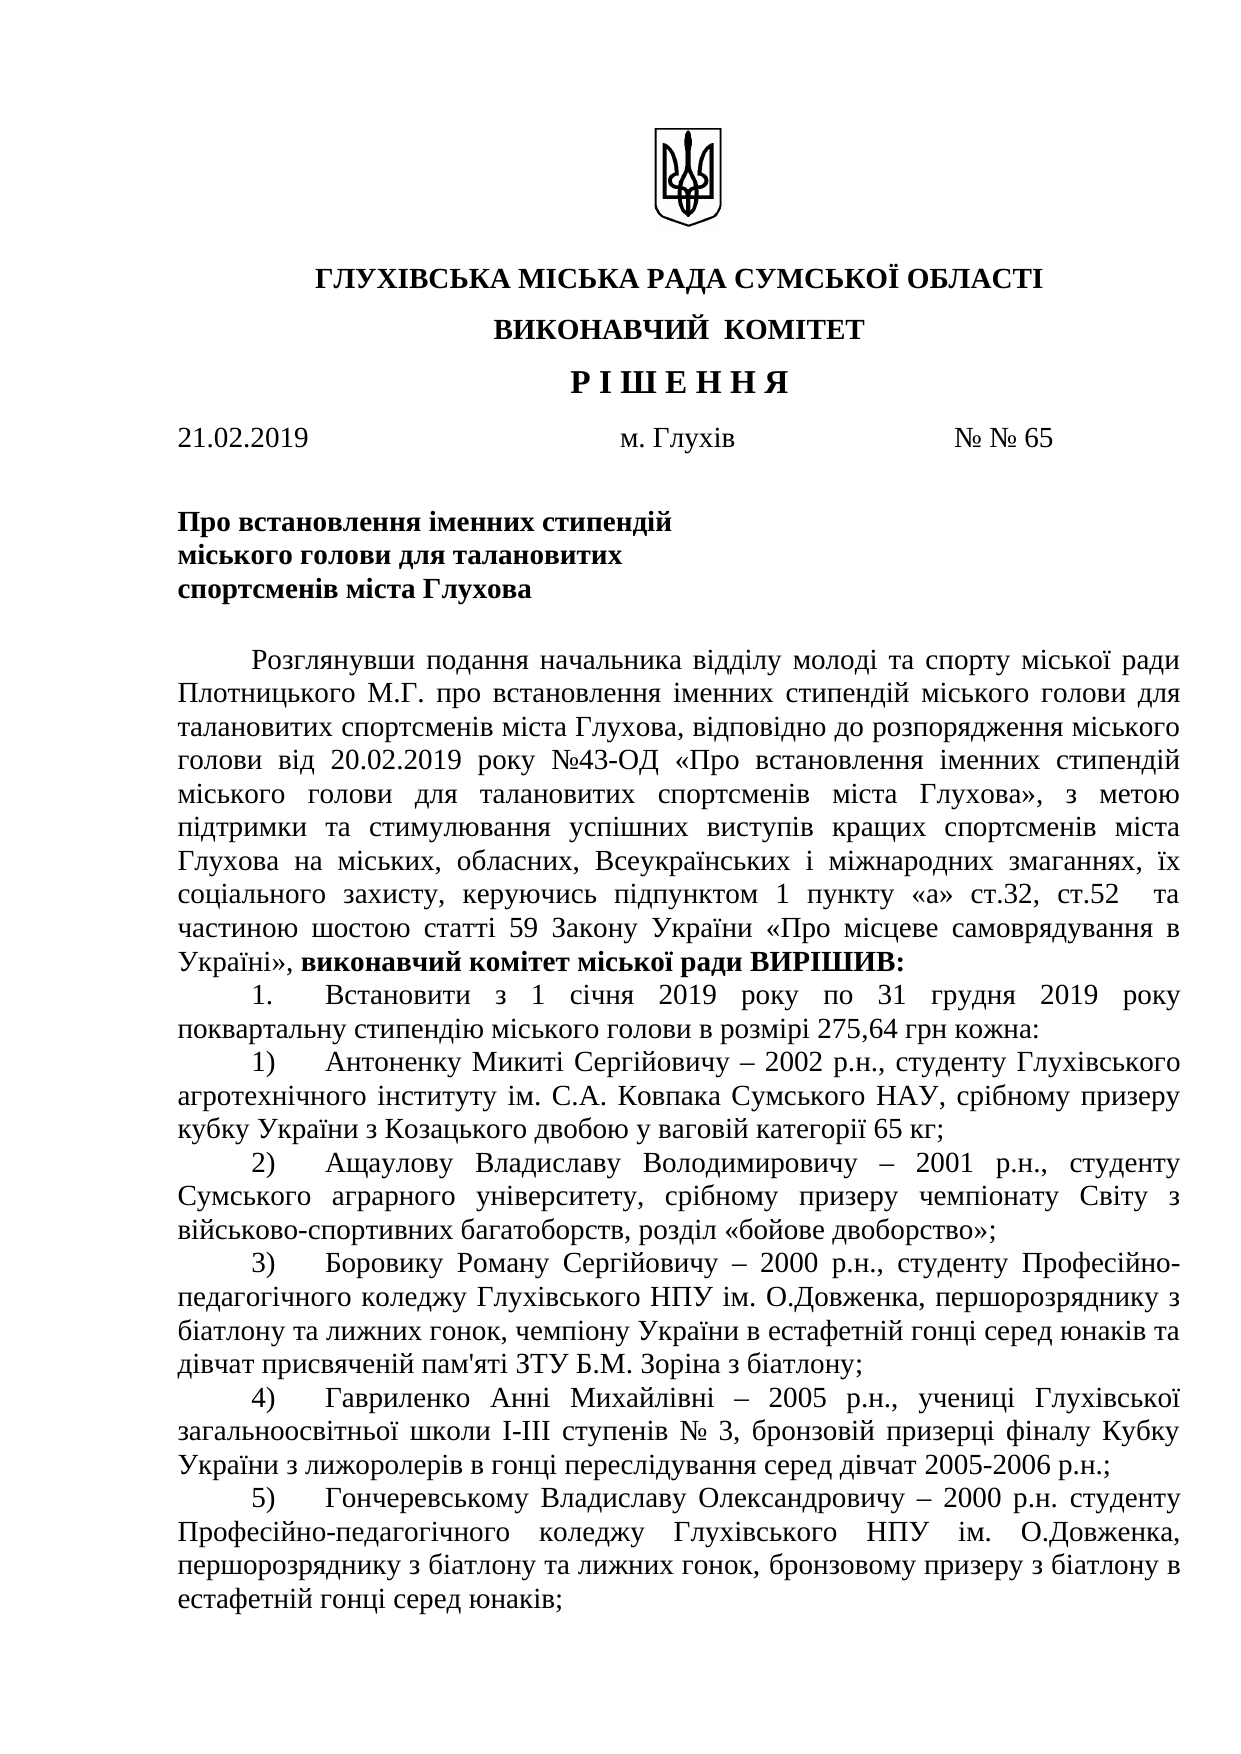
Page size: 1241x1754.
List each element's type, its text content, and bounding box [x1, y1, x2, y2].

list Гавриленко Анні Михайлівні – 2005 р.н., учениці Глухівської загальноосвітньої школи І-ІІІ ступенів № 3, бронзовій призерці фіналу Кубку України з лижоролерів в гонці переслідування серед дівчат 2005-2006 р.н.; [177, 1380, 1181, 1480]
text спортсменів міста Глухова [177, 571, 1181, 604]
list Ащаулову Владиславу Володимировичу – 2001 р.н., студенту Сумського аграрного університету, срібному призеру чемпіонату Світу з військово-спортивних багатоборств, розділ «бойове двоборство»; [177, 1145, 1181, 1246]
list Боровику Роману Сергійовичу – 2000 р.н., студенту Професійно-педагогічного коледжу Глухівського НПУ ім. О.Довженка, першорозряднику з біатлону та лижних гонок, чемпіону України в естафетній гонці серед юнаків та дівчат присвяченій пам'яті ЗТУ Б.М. Зоріна з біатлону; [177, 1246, 1181, 1380]
list Гончеревському Владиславу Олександровичу – 2000 р.н. студенту Професійно-педагогічного коледжу Глухівського НПУ ім. О.Довженка, першорозряднику з біатлону та лижних гонок, бронзовому призеру з біатлону в естафетній гонці серед юнаків; [177, 1480, 1181, 1614]
list Антоненку Микиті Сергійовичу – 2002 р.н., студенту Глухівського агротехнічного інституту ім. С.А. Ковпака Сумського НАУ, срібному призеру кубку України з Козацького двобою у ваговій категорії 65 кг; [177, 1044, 1181, 1145]
list Встановити з 1 січня 2019 року по 31 грудня 2019 року поквартальну стипендію міського голови в розмірі 275,64 грн кожна: [177, 977, 1181, 1044]
picture [652, 127, 724, 229]
subtitle ВИКОНАВЧИЙ КОМІТЕТ [177, 312, 1181, 346]
subtitle Р І Ш Е Н Н Я [177, 362, 1181, 401]
text Про встановлення іменних стипендій [177, 504, 1181, 537]
subtitle ГЛУХІВСЬКА МІСЬКА РАДА СУМСЬКОЇ ОБЛАСТІ [177, 262, 1181, 295]
text міського голови для талановитих [177, 537, 1181, 571]
text Розглянувши подання начальника відділу молоді та спорту міської ради Плотницького М.Г. про встановлення іменних стипендій міського голови для талановитих спортсменів міста Глухова, відповідно до розпорядження міського голови від 20.02.2019 року №43-ОД «Про встановлення іменних стипендій міського голови для талановитих спортсменів міста Глухова», з метою підтримки та стимулювання успішних виступів кращих спортсменів міста Глухова на міських, обласних, Всеукраїнських і міжнародних змаганнях, їх соціального захисту, керуючись підпунктом 1 пункту «а» ст.32, ст.52 та частиною шостою статті 59 Закону України «Про місцеве самоврядування в Україні», виконавчий комітет міської ради ВИРІШИВ: [177, 642, 1181, 977]
subtitle 21.02.2019 м. Глухів № № 65 [177, 420, 1181, 453]
